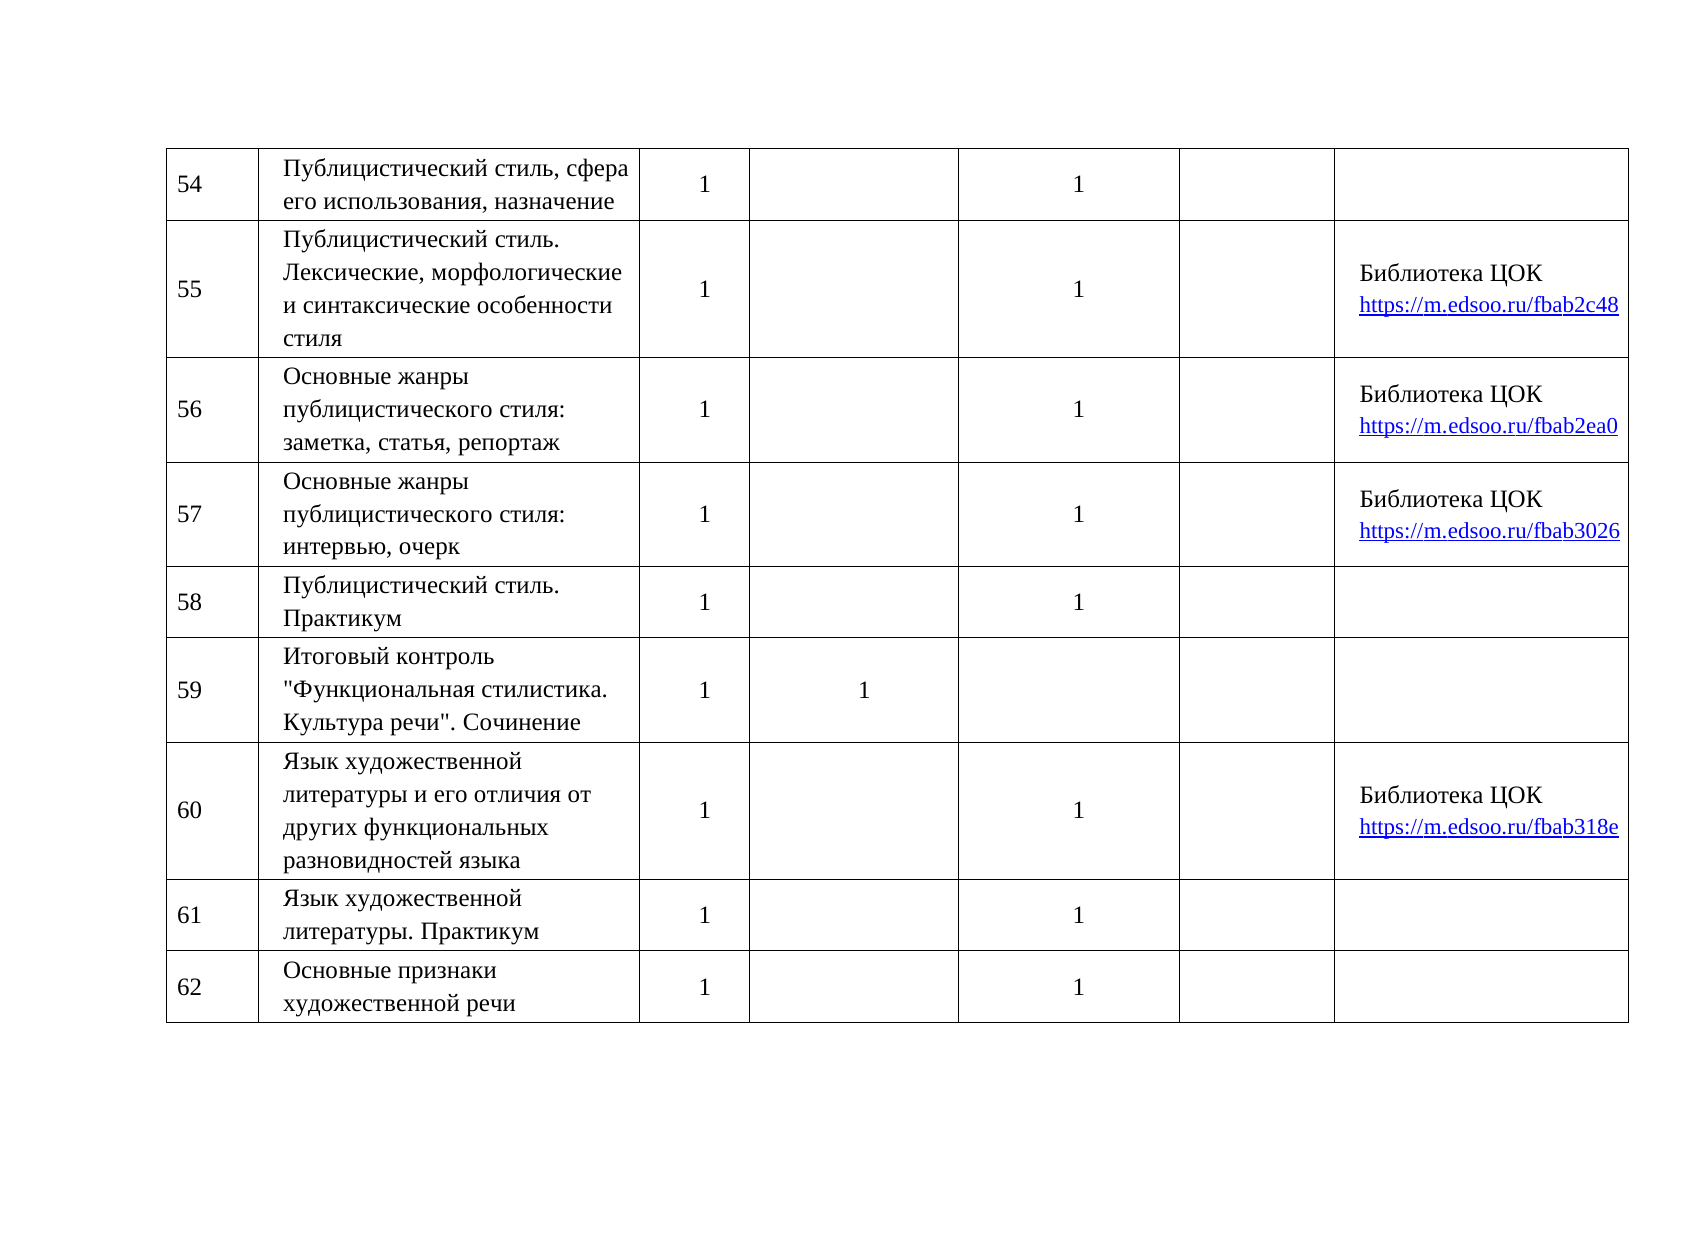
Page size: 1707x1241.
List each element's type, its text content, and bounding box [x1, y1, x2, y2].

table_cell 60 [167, 743, 258, 879]
table_cell 59 [167, 638, 258, 742]
table_cell Основные жанры публицистического стиля: заметка, статья, репортаж [259, 358, 639, 462]
table_cell 1 [640, 567, 749, 637]
table_header [1335, 149, 1628, 220]
table_cell 1 [640, 880, 749, 950]
table_cell [1180, 221, 1334, 357]
table_cell 1 [959, 743, 1179, 879]
table_cell Библиотека ЦОК https://m.edsoo.ru/fbab2ea0 [1335, 358, 1628, 462]
table_header Публицистический стиль, сфера его использования, назначение [259, 149, 639, 220]
table_header 1 [959, 149, 1179, 220]
table_cell [1180, 951, 1334, 1022]
table_cell 57 [167, 463, 258, 566]
table_cell 1 [640, 951, 749, 1022]
table_cell 61 [167, 880, 258, 950]
table_header 54 [167, 149, 258, 220]
table_cell Язык художественной литературы и его отличия от других функциональных разновидностей языка [259, 743, 639, 879]
table_cell [1335, 567, 1628, 637]
table_cell 1 [959, 567, 1179, 637]
table_cell 1 [640, 463, 749, 566]
table_cell Библиотека ЦОК https://m.edsoo.ru/fbab3026 [1335, 463, 1628, 566]
table_cell [1180, 358, 1334, 462]
table_cell 1 [959, 951, 1179, 1022]
table_cell [1335, 951, 1628, 1022]
table_cell Основные признаки художественной речи [259, 951, 639, 1022]
table_cell [750, 951, 958, 1022]
table_cell 1 [640, 638, 749, 742]
table_cell 56 [167, 358, 258, 462]
table_cell Библиотека ЦОК https://m.edsoo.ru/fbab2c48 [1335, 221, 1628, 357]
table_cell 1 [750, 638, 958, 742]
table_cell [1180, 567, 1334, 637]
table_cell [1335, 880, 1628, 950]
table_cell [959, 638, 1179, 742]
table_cell Публицистический стиль. Лексические, морфологические и синтаксические особенности стиля [259, 221, 639, 357]
table_cell Основные жанры публицистического стиля: интервью, очерк [259, 463, 639, 566]
table_cell Публицистический стиль. Практикум [259, 567, 639, 637]
table_cell [750, 463, 958, 566]
table_cell [1180, 463, 1334, 566]
table_cell 55 [167, 221, 258, 357]
table_header 1 [640, 149, 749, 220]
table_cell 1 [640, 358, 749, 462]
table_cell 1 [959, 880, 1179, 950]
table_cell [750, 880, 958, 950]
table_cell [750, 567, 958, 637]
table_cell [750, 743, 958, 879]
table_cell [1180, 638, 1334, 742]
table_cell Итоговый контроль "Функциональная стилистика. Культура речи". Сочинение [259, 638, 639, 742]
table_cell [750, 358, 958, 462]
table_cell 1 [959, 221, 1179, 357]
table_cell Язык художественной литературы. Практикум [259, 880, 639, 950]
table_cell 1 [640, 743, 749, 879]
table_cell [1180, 880, 1334, 950]
table_cell [1335, 638, 1628, 742]
table_header [1180, 149, 1334, 220]
table_cell 62 [167, 951, 258, 1022]
table_cell 58 [167, 567, 258, 637]
table_cell [750, 221, 958, 357]
table_cell 1 [959, 463, 1179, 566]
table_cell 1 [640, 221, 749, 357]
table_cell 1 [959, 358, 1179, 462]
table_cell Библиотека ЦОК https://m.edsoo.ru/fbab318e [1335, 743, 1628, 879]
table_cell [1180, 743, 1334, 879]
table_header [750, 149, 958, 220]
